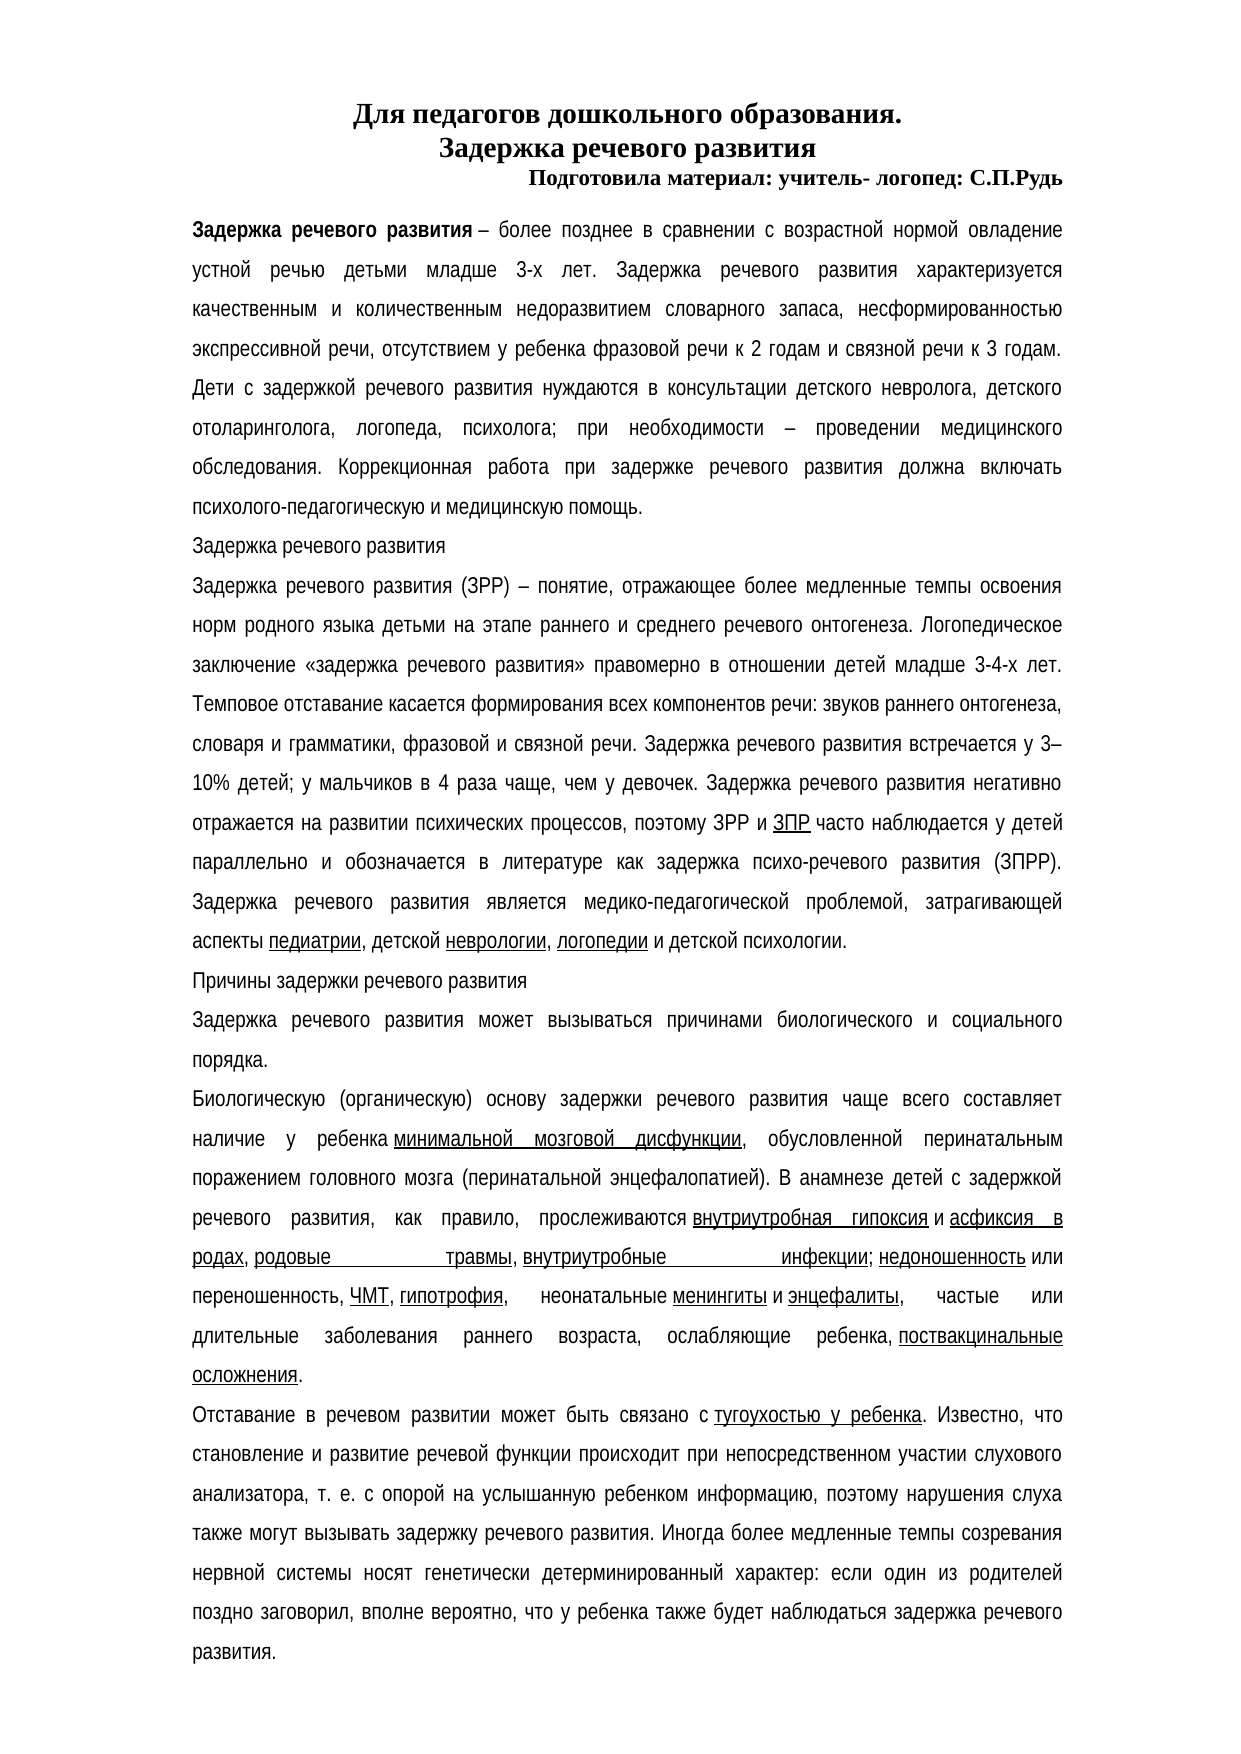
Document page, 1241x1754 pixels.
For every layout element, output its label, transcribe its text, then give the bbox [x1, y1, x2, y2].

text Причины задержки речевого развития [192, 967, 1063, 993]
text Задержка речевого развития [103, 130, 1152, 164]
text Для педагогов дошкольного образования. [103, 97, 1152, 130]
text Задержка речевого развития – более позднее в сравнении с возрастной нормой овладение устной речью детьми младше 3-х лет. Задержка речевого развития характеризуется качественным и количественным недоразвитием словарного запаса, несформированностью экспрессивной речи, отсутствием у ребенка фразовой речи к 2 годам и связной речи к 3 годам. Дети с задержкой речевого развития нуждаются в консультации детского невролога, детского отоларинголога, логопеда, психолога; при необходимости – проведении медицинского обследования. Коррекционная работа при задержке речевого развития должна включать психолого-педагогическую и медицинскую помощь. [192, 216, 1063, 519]
text Биологическую (органическую) основу задержки речевого развития чаще всего составляет наличие у ребенка минимальной мозговой дисфункции, обусловленной перинатальным поражением головного мозга (перинатальной энцефалопатией). В анамнезе детей с задержкой речевого развития, как правило, прослеживаются внутриутробная гипоксия и асфиксия в родах, родовые травмы, внутриутробные инфекции; недоношенность или переношенность, ЧМТ, гипотрофия, неонатальные менингиты и энцефалиты, частые или длительные заболевания раннего возраста, ослабляющие ребенка, поствакцинальные осложнения. [192, 1085, 1063, 1388]
text Задержка речевого развития [192, 532, 1063, 559]
text Отставание в речевом развитии может быть связано с тугоухостью у ребенка. Известно, что становление и развитие речевой функции происходит при непосредственном участии слухового анализатора, т. е. с опорой на услышанную ребенком информацию, поэтому нарушения слуха также могут вызывать задержку речевого развития. Иногда более медленные темпы созревания нервной системы носят генетически детерминированный характер: если один из родителей поздно заговорил, вполне вероятно, что у ребенка также будет наблюдаться задержка речевого развития. [192, 1401, 1063, 1664]
text Подготовила материал: учитель- логопед: С.П.Рудь [192, 164, 1063, 190]
text Задержка речевого развития (ЗРР) – понятие, отражающее более медленные темпы освоения норм родного языка детьми на этапе раннего и среднего речевого онтогенеза. Логопедическое заключение «задержка речевого развития» правомерно в отношении детей младше 3-4-х лет. Темповое отставание касается формирования всех компонентов речи: звуков раннего онтогенеза, словаря и грамматики, фразовой и связной речи. Задержка речевого развития встречается у 3–10% детей; у мальчиков в 4 раза чаще, чем у девочек. Задержка речевого развития негативно отражается на развитии психических процессов, поэтому ЗРР и ЗПР часто наблюдается у детей параллельно и обозначается в литературе как задержка психо-речевого развития (ЗПРР). Задержка речевого развития является медико-педагогической проблемой, затрагивающей аспекты педиатрии, детской неврологии, логопедии и детской психологии. [192, 572, 1063, 953]
text Задержка речевого развития может вызываться причинами биологического и социального порядка. [192, 1006, 1063, 1072]
